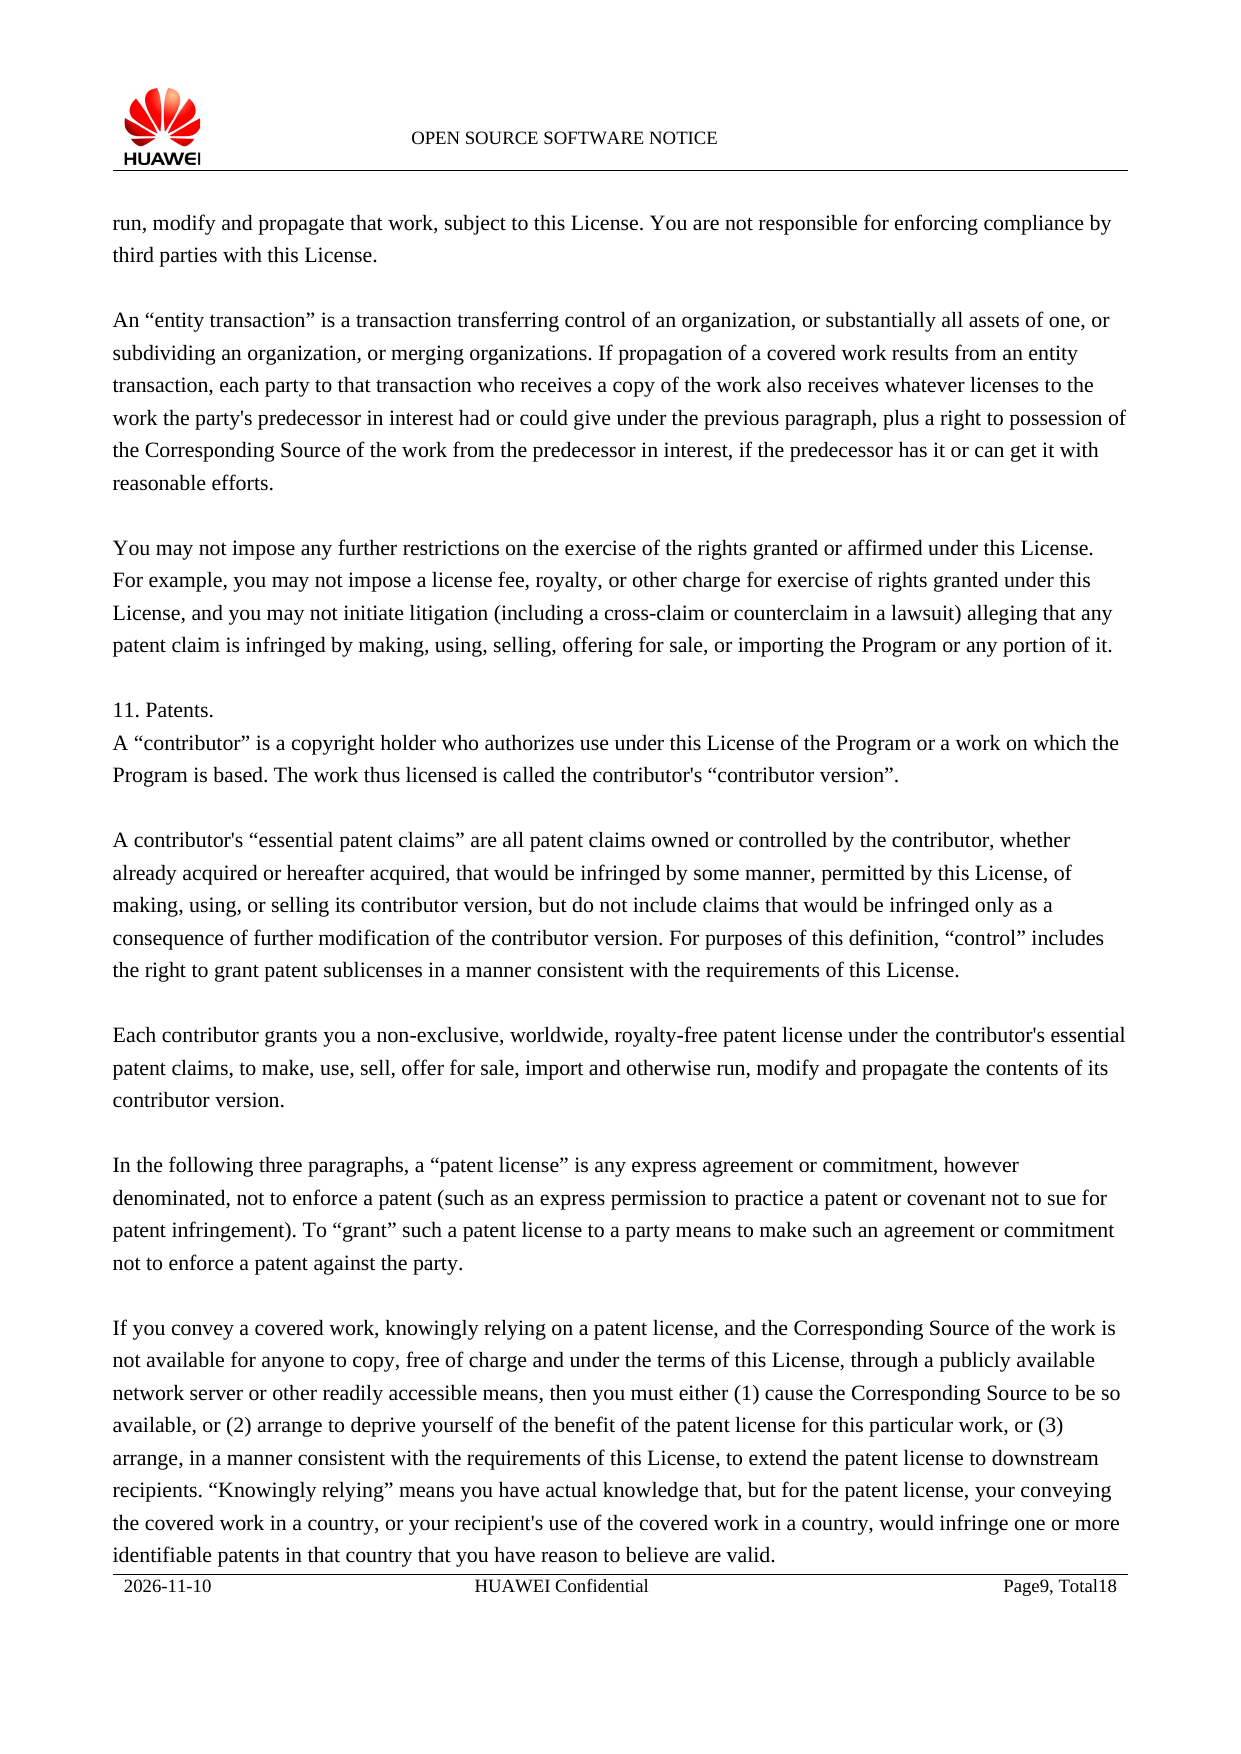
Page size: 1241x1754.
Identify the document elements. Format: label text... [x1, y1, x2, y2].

picture [124, 88, 201, 165]
